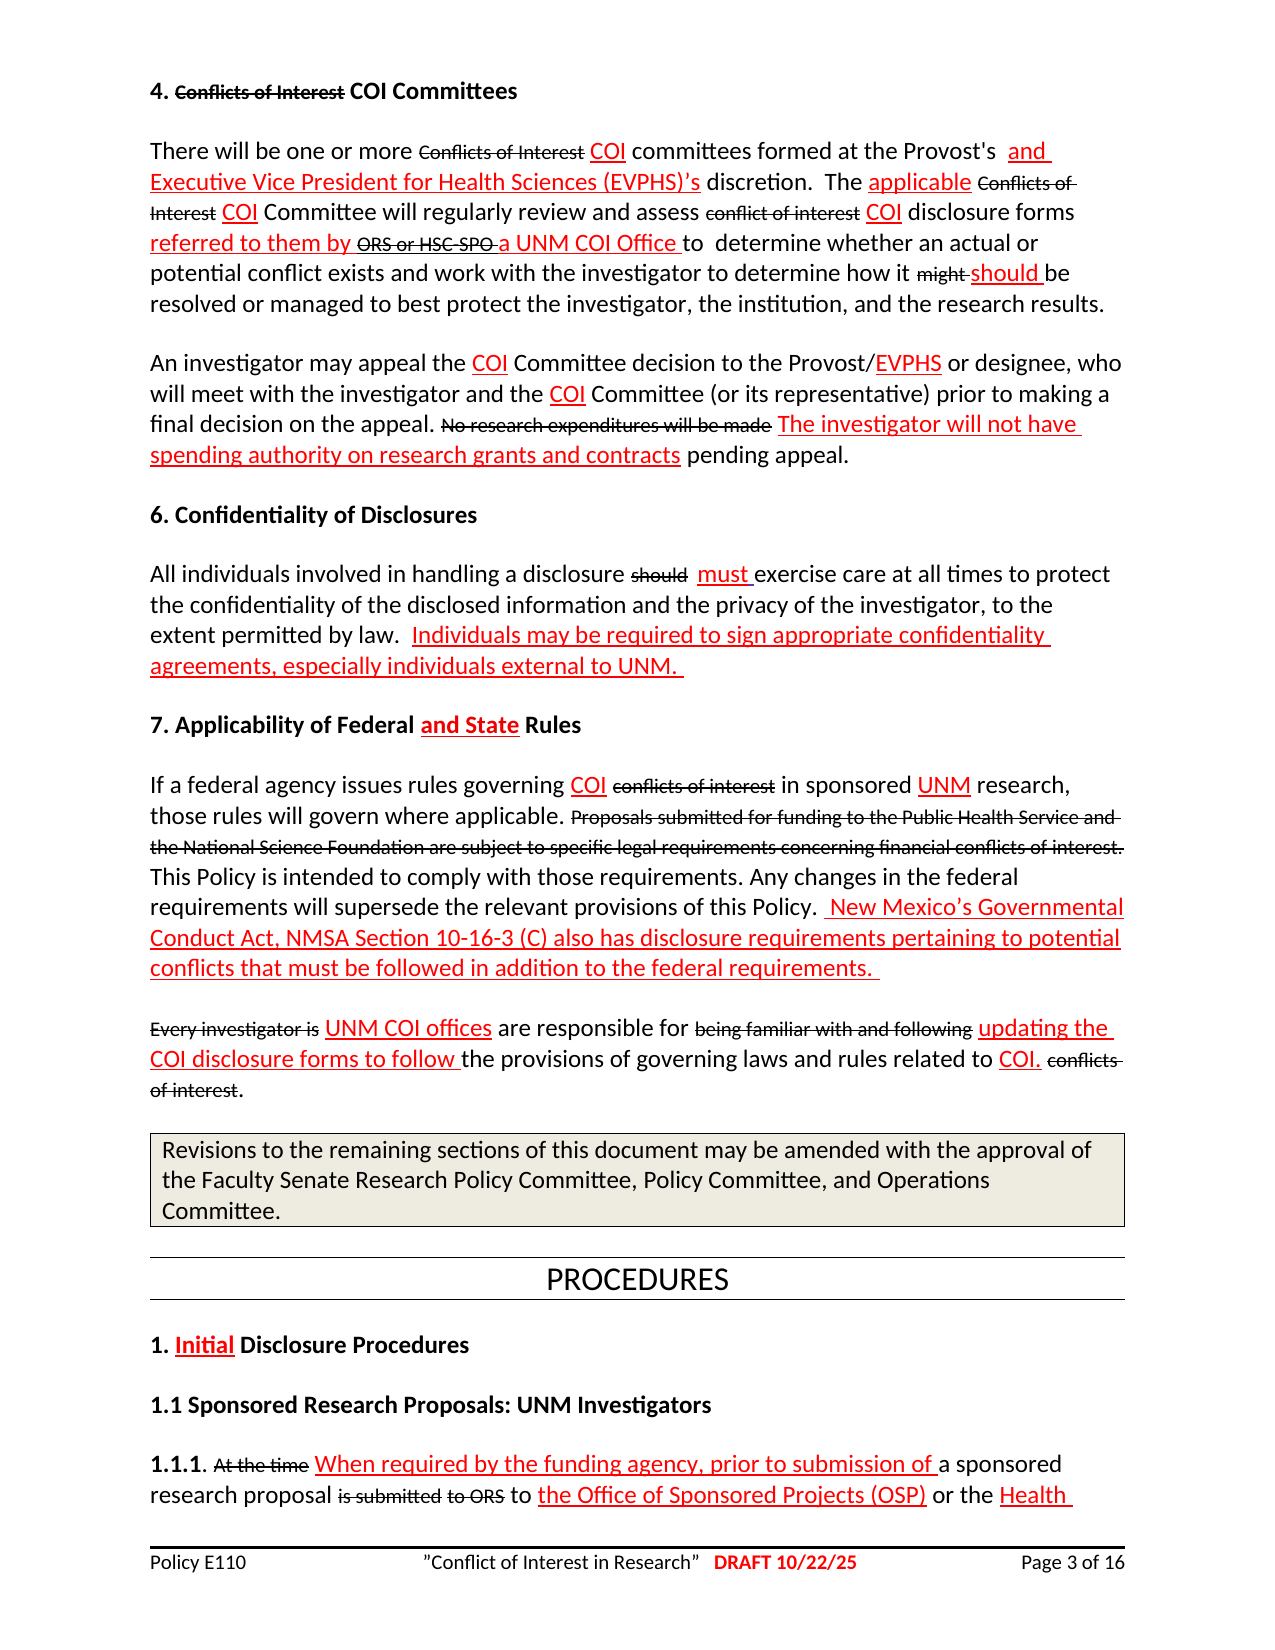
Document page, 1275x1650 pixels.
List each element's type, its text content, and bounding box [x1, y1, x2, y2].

table_header PROCEDURES [150, 1258, 1125, 1299]
text 6. Confidentiality of Disclosures [150, 499, 1125, 529]
text An investigator may appeal the COI Committee decision to the Provost/EVPHS or designee, who will meet with the investigator and the COI Committee (or its representative) prior to making a final decision on the appeal. No research expenditures will be made The investigator will not have spending authority on research grants and contracts pending appeal. [150, 347, 1125, 469]
text 1.1 Sponsored Research Proposals: UNM Investigators [150, 1389, 1125, 1419]
text Every investigator is UNM COI offices are responsible for being familiar with and following updating the COI disclosure forms to follow the provisions of governing laws and rules related to COI. conflicts of interest. [150, 1012, 1125, 1104]
text 4. Conflicts of Interest COI Committees [150, 76, 1125, 106]
table_header Revisions to the remaining sections of this document may be amended with the approval of the Faculty Senate Research Policy Committee, Policy Committee, and Operations Committee. [151, 1134, 1124, 1226]
text 1. Initial Disclosure Procedures [150, 1329, 1125, 1359]
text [150, 1448, 1125, 1509]
text 7. Applicability of Federal and State Rules [150, 710, 1125, 740]
text All individuals involved in handling a disclosure should must exercise care at all times to protect the confidentiality of the disclosed information and the privacy of the investigator, to the extent permitted by law. Individuals may be required to sign appropriate confidentiality agreements, especially individuals external to UNM. [150, 558, 1125, 681]
text There will be one or more Conflicts of Interest COI committees formed at the Provost's and Executive Vice President for Health Sciences (EVPHS)’s discretion. The applicable Conflicts of Interest COI Committee will regularly review and assess conflict of interest COI disclosure forms referred to them by ORS or HSC-SPO a UNM COI Office to determine whether an actual or potential conflict exists and work with the investigator to determine how it might should be resolved or managed to best protect the investigator, the institution, and the research results. [150, 135, 1125, 318]
text If a federal agency issues rules governing COI conflicts of interest in sponsored UNM research, those rules will govern where applicable. Proposals submitted for funding to the Public Health Service and the National Science Foundation are subject to specific legal requirements concerning financial conflicts of interest. This Policy is intended to comply with those requirements. Any changes in the federal requirements will supersede the relevant provisions of this Policy. New Mexico’s Governmental Conduct Act, NMSA Section 10-16-3 (C) also has disclosure requirements pertaining to potential conflicts that must be followed in addition to the federal requirements. [150, 769, 1125, 983]
